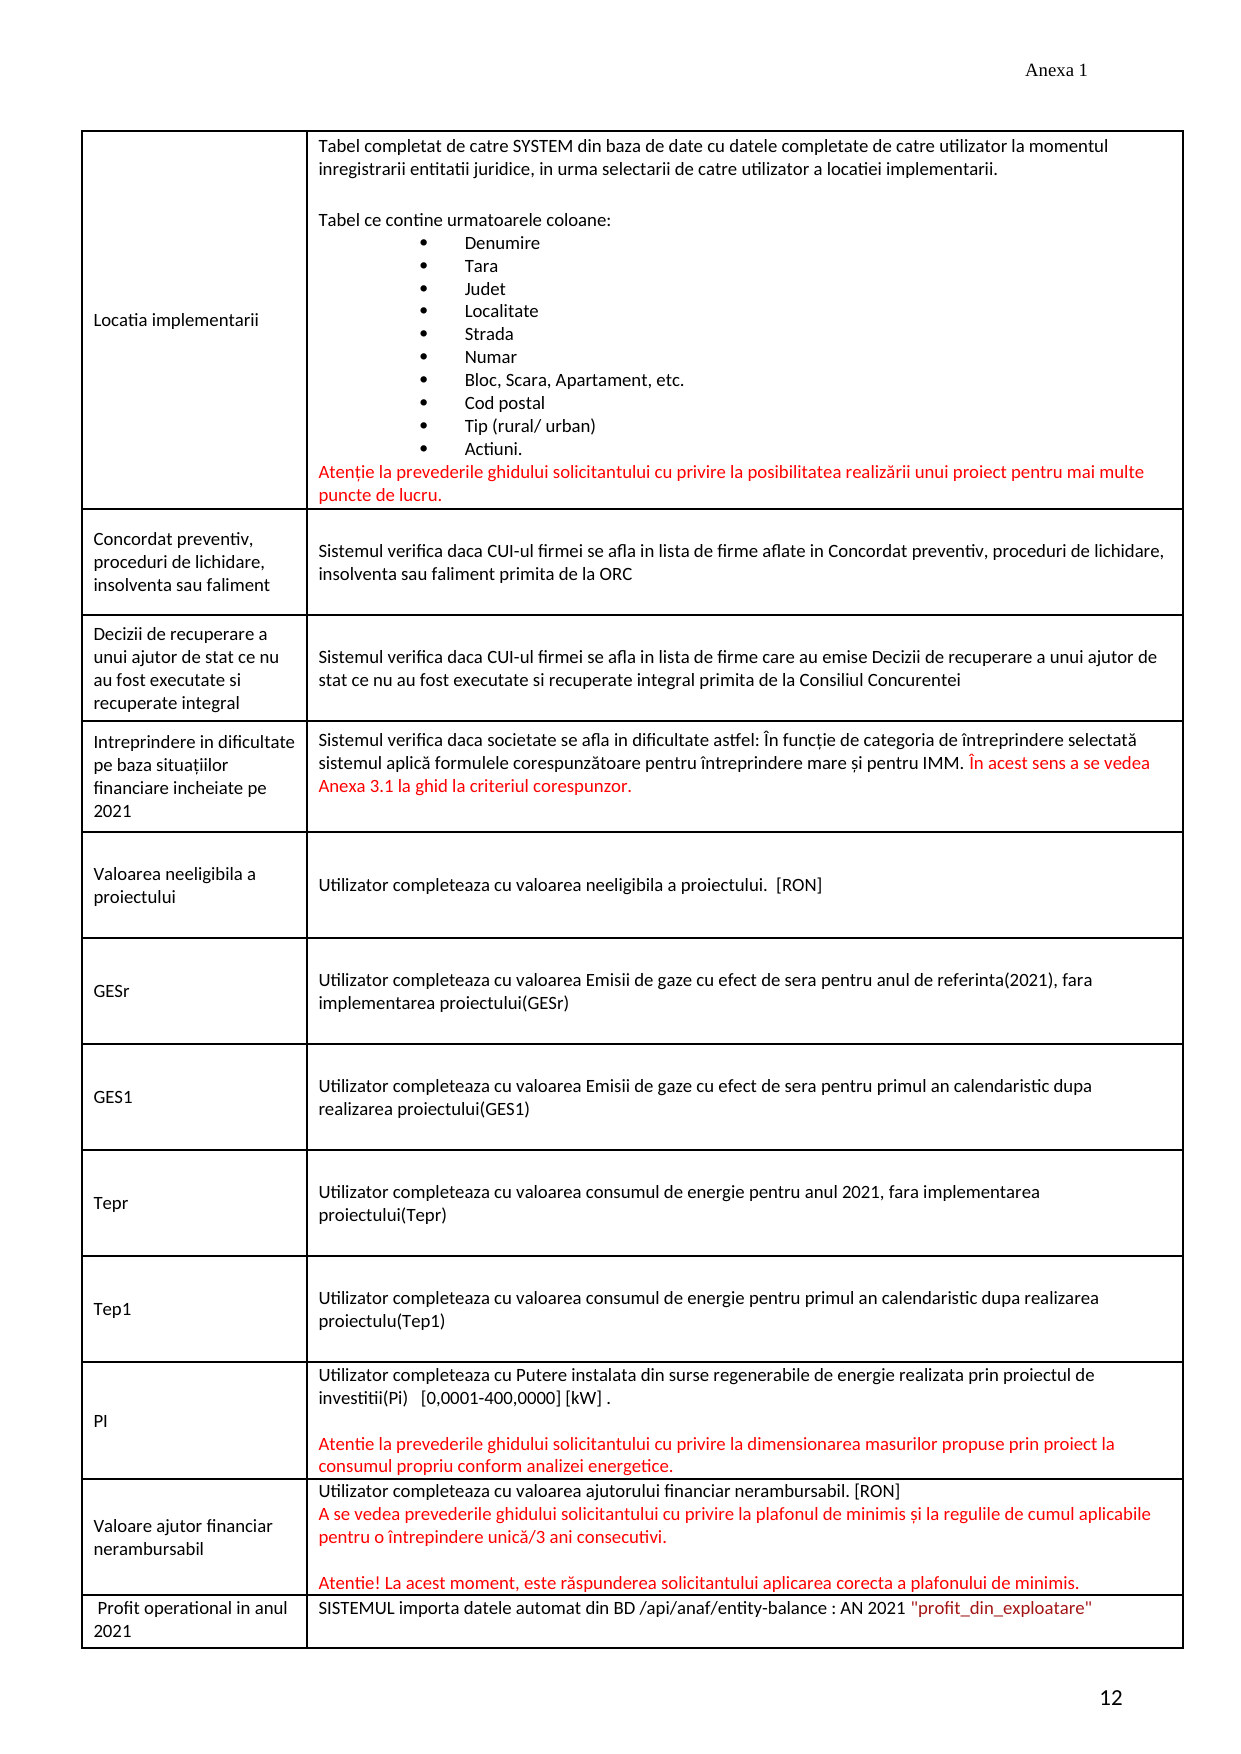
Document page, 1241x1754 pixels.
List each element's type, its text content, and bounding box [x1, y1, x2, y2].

table_cell Valoarea neeligibila a proiectului [83, 833, 306, 937]
table_cell Decizii de recuperare a unui ajutor de stat ce nu au fost executate si recuperate integral [83, 616, 306, 720]
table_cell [308, 1596, 1182, 1647]
table_cell Utilizator completeaza cu valoarea consumul de energie pentru primul an calendaristic dupa realizarea proiectulu(Tep1) [308, 1257, 1182, 1361]
table_cell Sistemul verifica daca CUI-ul firmei se afla in lista de firme aflate in Concordat preventiv, proceduri de lichidare, insolventa sau faliment primita de la ORC [308, 510, 1182, 614]
table_cell Sistemul verifica daca CUI-ul firmei se afla in lista de firme care au emise Decizii de recuperare a unui ajutor de stat ce nu au fost executate si recuperate integral primita de la Consiliul Concurentei [308, 616, 1182, 720]
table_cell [83, 1596, 306, 1647]
table_cell Utilizator completeaza cu Putere instalata din surse regenerabile de energie realizata prin proiectul de investitii(Pi) [0,0001-400,0000] [kW] . Atentie la prevederile ghidului solicitantului cu privire la dimensionarea masurilor propuse prin proiect la consumul propriu conform analizei energetice. [308, 1363, 1182, 1478]
table_cell Sistemul verifica daca societate se afla in dificultate astfel: În funcție de categoria de întreprindere selectată sistemul aplică formulele corespunzătoare pentru întreprindere mare și pentru IMM. În acest sens a se vedea Anexa 3.1 la ghid la criteriul corespunzor. [308, 722, 1182, 831]
table_cell Utilizator completeaza cu valoarea consumul de energie pentru anul 2021, fara implementarea proiectului(Tepr) [308, 1151, 1182, 1255]
table_cell Concordat preventiv, proceduri de lichidare, insolventa sau faliment [83, 510, 306, 614]
table_cell PI [83, 1363, 306, 1478]
table_cell Utilizator completeaza cu valoarea neeligibila a proiectului. [RON] [308, 833, 1182, 937]
table_cell Utilizator completeaza cu valoarea Emisii de gaze cu efect de sera pentru anul de referinta(2021), fara implementarea proiectului(GESr) [308, 939, 1182, 1043]
table_cell Locatia implementarii [83, 132, 306, 508]
table_cell Tep1 [83, 1257, 306, 1361]
table_cell Utilizator completeaza cu valoarea ajutorului financiar nerambursabil. [RON] A se vedea prevederile ghidului solicitantului cu privire la plafonul de minimis și la regulile de cumul aplicabile pentru o întrepindere unică/3 ani consecutivi. Atentie! La acest moment, este răspunderea solicitantului aplicarea corecta a plafonului de minimis. [308, 1480, 1182, 1594]
table_cell Intreprindere in dificultate pe baza situațiilor financiare incheiate pe 2021 [83, 722, 306, 831]
table_cell Valoare ajutor financiar nerambursabil [83, 1480, 306, 1594]
table_cell Tabel completat de catre SYSTEM din baza de date cu datele completate de catre utilizator la momentul inregistrarii entitatii juridice, in urma selectarii de catre utilizator a locatiei implementarii. Tabel ce contine urmatoarele coloane:  Denumire  Tara  Judet  Localitate  Strada  Numar  Bloc, Scara, Apartament, etc.  Cod postal  Tip (rural/ urban)  Actiuni. Atenție la prevederile ghidului solicitantului cu privire la posibilitatea realizării unui proiect pentru mai multe puncte de lucru. [308, 132, 1182, 508]
table_cell GES1 [83, 1045, 306, 1149]
table_cell GESr [83, 939, 306, 1043]
table_cell Utilizator completeaza cu valoarea Emisii de gaze cu efect de sera pentru primul an calendaristic dupa realizarea proiectului(GES1) [308, 1045, 1182, 1149]
table_cell Tepr [83, 1151, 306, 1255]
